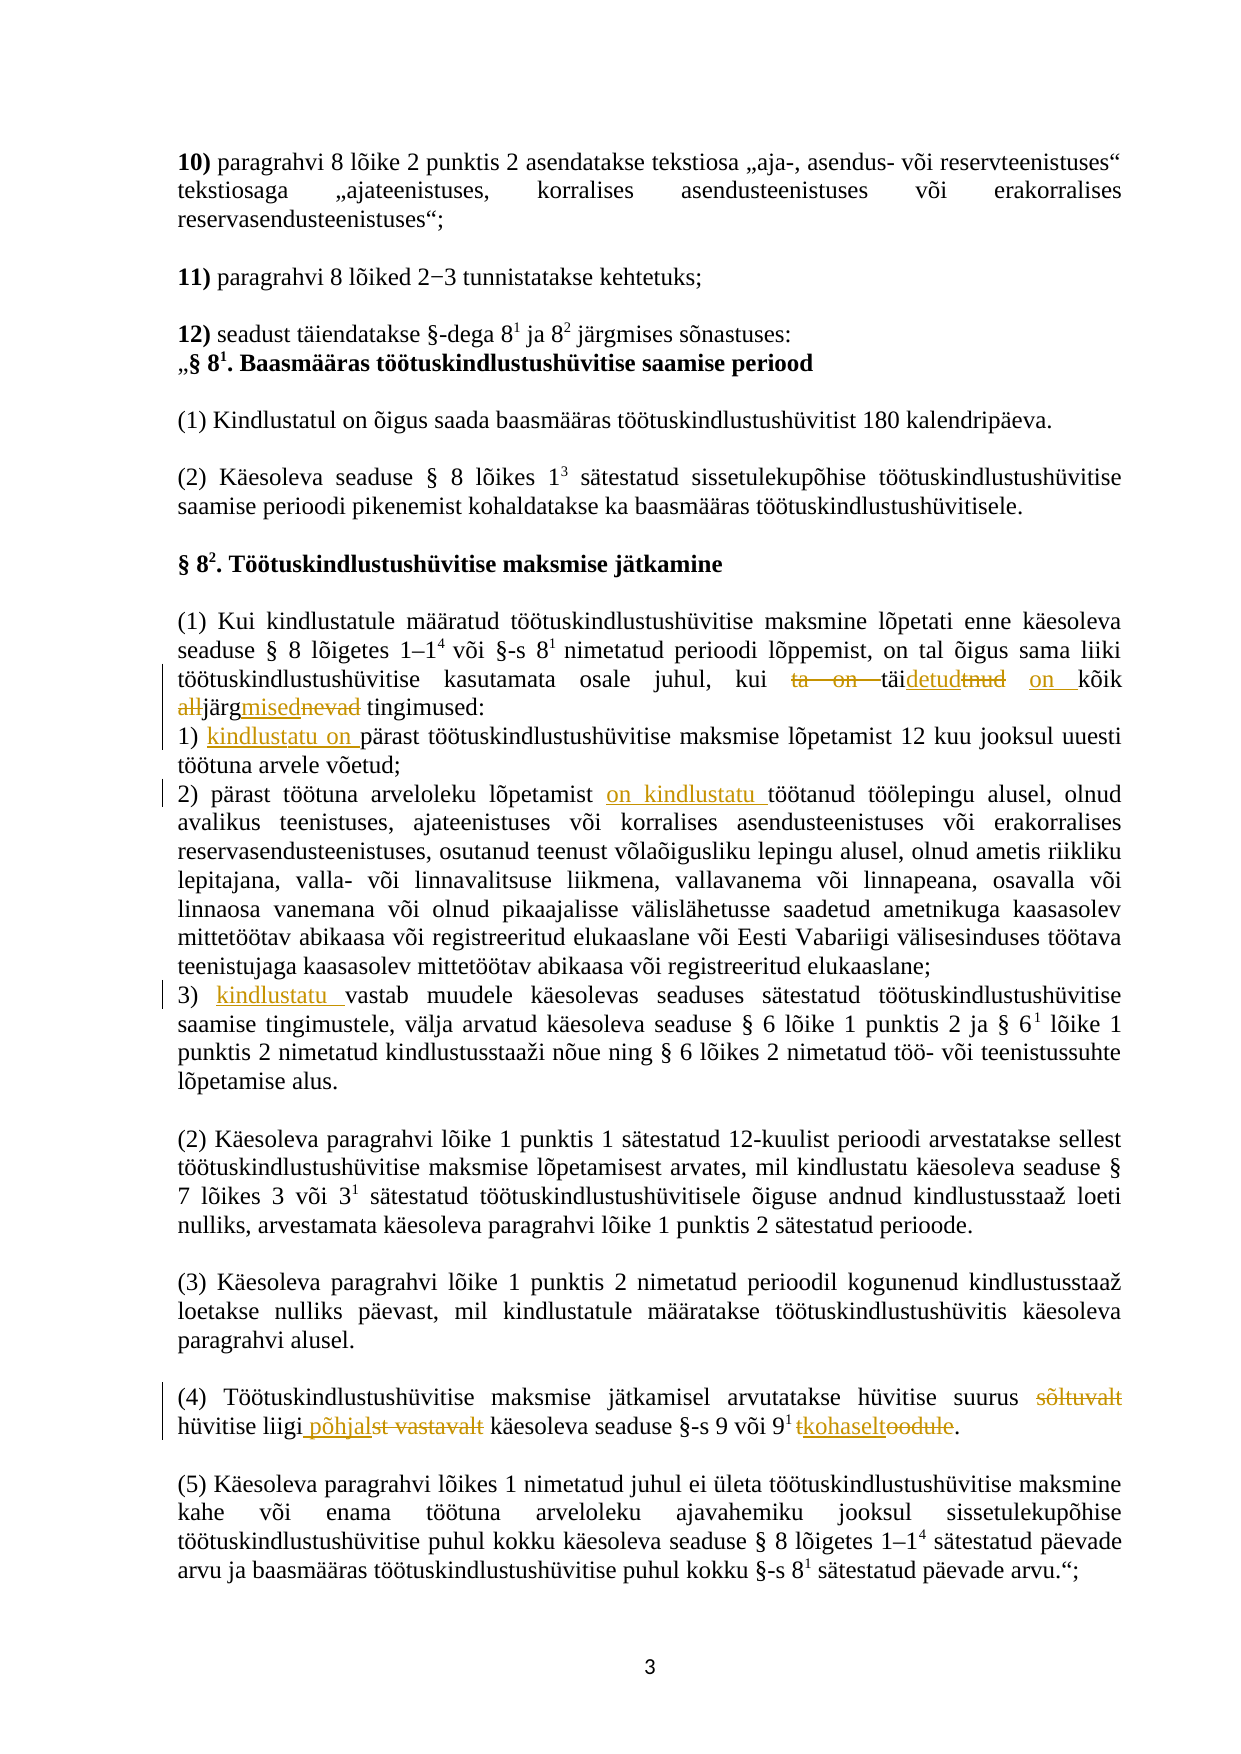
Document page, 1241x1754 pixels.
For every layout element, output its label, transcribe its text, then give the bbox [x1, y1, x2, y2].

text 12) seadust täiendatakse §-dega 81 ja 82 järgmises sõnastuses: [177, 319, 1122, 348]
text (2) Käesoleva seaduse § 8 lõikes 13 sätestatud sissetulekupõhise töötuskindlustushüvitise saamise perioodi pikenemist kohaldatakse ka baasmääras töötuskindlustushüvitisele. [177, 462, 1122, 520]
text § 82. Töötuskindlustushüvitise maksmise jätkamine [177, 549, 1122, 577]
text (2) Käesoleva paragrahvi lõike 1 punktis 1 sätestatud 12-kuulist perioodi arvestatakse sellest töötuskindlustushüvitise maksmise lõpetamisest arvates, mil kindlustatu käesoleva seaduse § 7 lõikes 3 või 31 sätestatud töötuskindlustushüvitisele õiguse andnud kindlustusstaaž loeti nulliks, arvestamata käesoleva paragrahvi lõike 1 punktis 2 sätestatud perioode. [177, 1124, 1122, 1239]
text 3) vastab muudele käesolevas seaduses sätestatud töötuskindlustushüvitise saamise tingimustele, välja arvatud käesoleva seaduse § 6 lõike 1 punktis 2 ja § 61 lõike 1 punktis 2 nimetatud kindlustusstaaži nõue ning § 6 lõikes 2 nimetatud töö- või teenistussuhte lõpetamise alus. [177, 980, 1122, 1095]
text (1) Kui kindlustatule määratud töötuskindlustushüvitise maksmine lõpetati enne käesoleva seaduse § 8 lõigetes 1–14 või §-s 81 nimetatud perioodi lõppemist, on tal õigus sama liiki töötuskindlustushüvitise kasutamata osale juhul, kui täi kõik järg tingimused: [177, 606, 1122, 721]
text 1) pärast töötuskindlustushüvitise maksmise lõpetamist 12 kuu jooksul uuesti töötuna arvele võetud; [177, 721, 1122, 779]
text 10) paragrahvi 8 lõike 2 punktis 2 asendatakse tekstiosa „aja-, asendus- või reservteenistuses“ tekstiosaga „ajateenistuses, korralises asendusteenistuses või erakorralises reservasendusteenistuses“; [177, 147, 1122, 233]
text 2) pärast töötuna arveloleku lõpetamist töötanud töölepingu alusel, olnud avalikus teenistuses, ajateenistuses või korralises asendusteenistuses või erakorralises reservasendusteenistuses, osutanud teenust võlaõigusliku lepingu alusel, olnud ametis riikliku lepitajana, valla- või linnavalitsuse liikmena, vallavanema või linnapeana, osavalla või linnaosa vanemana või olnud pikaajalisse välislähetusse saadetud ametnikuga kaasasolev mittetöötav abikaasa või registreeritud elukaaslane või Eesti Vabariigi välisesinduses töötava teenistujaga kaasasolev mittetöötav abikaasa või registreeritud elukaaslane; [177, 779, 1122, 980]
text (1) Kindlustatul on õigus saada baasmääras töötuskindlustushüvitist 180 kalendripäeva. [177, 406, 1122, 434]
text 11) paragrahvi 8 lõiked 2−3 tunnistatakse kehtetuks; [177, 262, 1122, 291]
text „§ 81. Baasmääras töötuskindlustushüvitise saamise periood [177, 348, 1122, 377]
text (5) Käesoleva paragrahvi lõikes 1 nimetatud juhul ei ületa töötuskindlustushüvitise maksmine kahe või enama töötuna arveloleku ajavahemiku jooksul sissetulekupõhise töötuskindlustushüvitise puhul kokku käesoleva seaduse § 8 lõigetes 1–14 sätestatud päevade arvu ja baasmääras töötuskindlustushüvitise puhul kokku §-s 81 sätestatud päevade arvu.“; [177, 1469, 1122, 1584]
text (3) Käesoleva paragrahvi lõike 1 punktis 2 nimetatud perioodil kogunenud kindlustusstaaž loetakse nulliks päevast, mil kindlustatule määratakse töötuskindlustushüvitis käesoleva paragrahvi alusel. [177, 1267, 1122, 1354]
text (4) Töötuskindlustushüvitise maksmise jätkamisel arvutatakse hüvitise suurus hüvitise liigi käesoleva seaduse §-s 9 või 91 . [177, 1382, 1122, 1440]
